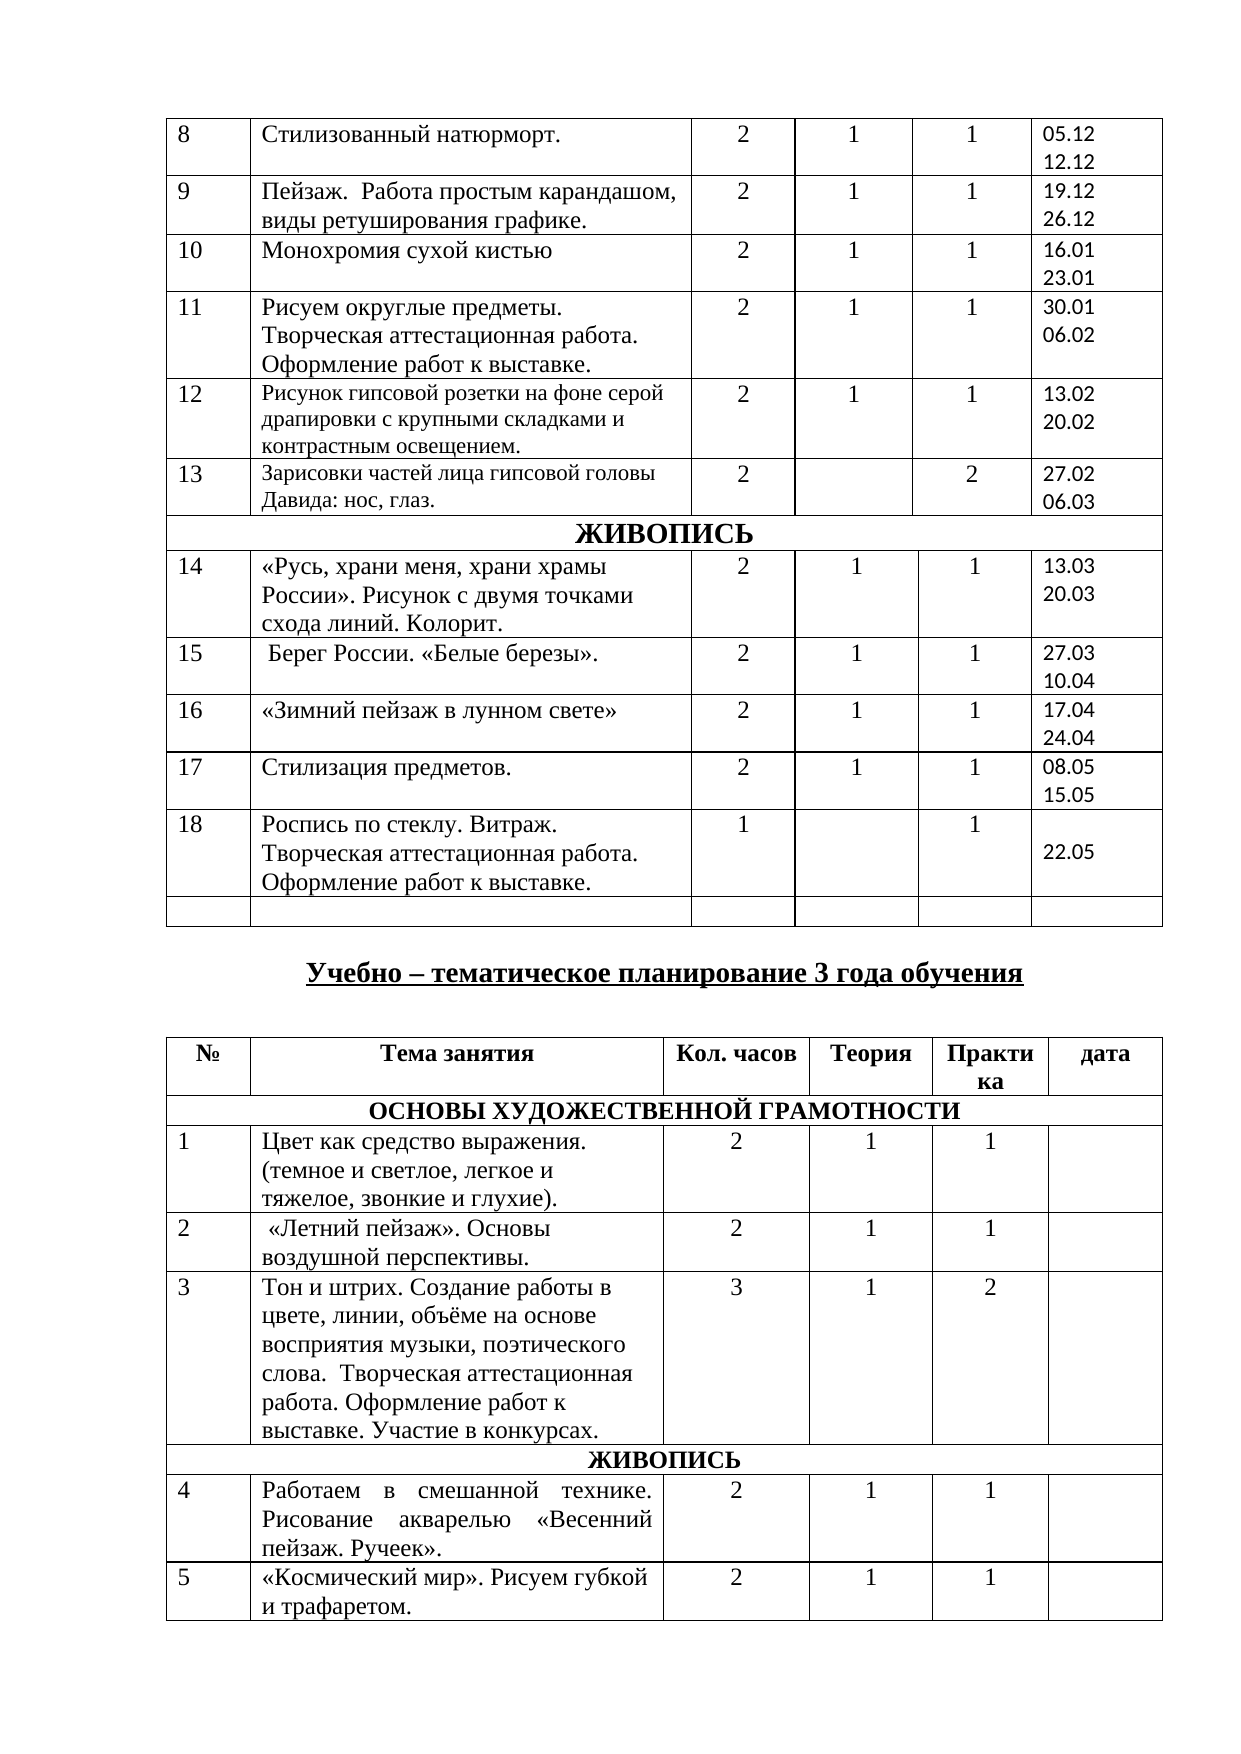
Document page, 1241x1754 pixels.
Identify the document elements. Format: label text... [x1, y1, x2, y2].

table_cell Пейзаж. Работа простым карандашом, виды ретуширования графике. [251, 176, 691, 234]
table_cell 1 [913, 235, 1031, 291]
table_header Теория [810, 1038, 932, 1095]
table_cell 1 [810, 1272, 932, 1444]
table_cell 1 [810, 1475, 932, 1561]
table_cell 4 [167, 1475, 250, 1561]
table_cell 1 [919, 551, 1031, 637]
table_cell [1049, 1475, 1162, 1561]
table_cell 16.01 23.01 [1032, 235, 1162, 291]
table_cell 14 [167, 551, 250, 637]
table_cell 2 [692, 638, 794, 694]
table_cell [796, 810, 918, 896]
table_cell 2 [167, 1213, 250, 1271]
table_cell 2 [692, 459, 794, 515]
table_cell 2 [692, 379, 794, 458]
table_cell 1 [933, 1126, 1048, 1212]
table_cell 08.05 15.05 [1032, 753, 1162, 808]
table_cell 17 [167, 753, 250, 808]
table_cell 1 [796, 551, 918, 637]
table_cell [796, 897, 918, 926]
table_cell 3 [664, 1272, 809, 1444]
table_cell 1 [810, 1563, 932, 1620]
table_cell Стилизованный натюрморт. [251, 119, 691, 175]
table_cell 12 [167, 379, 250, 458]
table_cell 19.12 26.12 [1032, 176, 1162, 234]
table_cell Рисуем округлые предметы. Творческая аттестационная работа. Оформление работ к выставке. [251, 292, 691, 378]
table_cell [251, 897, 691, 926]
table_cell 18 [167, 810, 250, 896]
table_cell Монохромия сухой кистью [251, 235, 691, 291]
table_cell 2 [664, 1213, 809, 1271]
table_cell 13 [167, 459, 250, 515]
table_cell 16 [167, 695, 250, 751]
table_cell 2 [692, 551, 794, 637]
table_cell Роспись по стеклу. Витраж. Творческая аттестационная работа. Оформление работ к выставке. [251, 810, 691, 896]
table_cell 1 [796, 638, 918, 694]
table_cell 1 [913, 379, 1031, 458]
table_cell 1 [933, 1475, 1048, 1561]
table_cell 1 [933, 1563, 1048, 1620]
table_cell 2 [692, 119, 794, 175]
table_cell 8 [167, 119, 250, 175]
table_cell «Космический мир». Рисуем губкой и трафаретом. [251, 1563, 663, 1620]
table_cell 1 [796, 235, 912, 291]
table_cell 2 [913, 459, 1031, 515]
table_cell «Зимний пейзаж в лунном свете» [251, 695, 691, 751]
table_cell 2 [692, 753, 794, 808]
table_cell [1049, 1213, 1162, 1271]
table_header Кол. часов [664, 1038, 809, 1095]
table_cell 1 [919, 695, 1031, 751]
table_cell 1 [796, 379, 912, 458]
table_cell 1 [796, 119, 912, 175]
table_cell [796, 459, 912, 515]
table_cell «Летний пейзаж». Основы воздушной перспективы. [251, 1213, 663, 1271]
table_cell [919, 897, 1031, 926]
table_header дата [1049, 1038, 1162, 1095]
table_cell 2 [664, 1475, 809, 1561]
table_cell 2 [692, 235, 794, 291]
table_cell 1 [796, 695, 918, 751]
table_cell Тон и штрих. Создание работы в цвете, линии, объёме на основе восприятия музыки, поэтического слова. Творческая аттестационная работа. Оформление работ к выставке. Участие в конкурсах. [251, 1272, 663, 1444]
table_cell [1032, 897, 1162, 926]
table_cell 3 [167, 1272, 250, 1444]
table_cell 10 [167, 235, 250, 291]
table_cell 05.12 12.12 [1032, 119, 1162, 175]
table_cell 27.03 10.04 [1032, 638, 1162, 694]
table_header Тема занятия [251, 1038, 663, 1095]
table_cell 1 [796, 753, 918, 808]
table_cell 13.02 20.02 [1032, 379, 1162, 458]
table_cell 9 [167, 176, 250, 234]
table_cell [692, 897, 794, 926]
table_cell [1049, 1126, 1162, 1212]
table_cell 2 [664, 1126, 809, 1212]
table_header № [167, 1038, 250, 1095]
table_cell ОСНОВЫ ХУДОЖЕСТВЕННОЙ ГРАМОТНОСТИ [167, 1096, 1162, 1125]
table_cell «Русь, храни меня, храни храмы России». Рисунок с двумя точками схода линий. Колорит. [251, 551, 691, 637]
table_cell 17.04 24.04 [1032, 695, 1162, 751]
table_cell 2 [664, 1563, 809, 1620]
table_cell ЖИВОПИСЬ [167, 1445, 1162, 1474]
table_cell 2 [692, 292, 794, 378]
table_cell 1 [919, 810, 1031, 896]
table_cell 1 [913, 292, 1031, 378]
table_cell Цвет как средство выражения. (темное и светлое, легкое и тяжелое, звонкие и глухие). [251, 1126, 663, 1212]
table_cell [1049, 1272, 1162, 1444]
table_cell 30.01 06.02 [1032, 292, 1162, 378]
table_cell 2 [933, 1272, 1048, 1444]
table_cell Рисунок гипсовой розетки на фоне серой драпировки с крупными складками и контрастным освещением. [251, 379, 691, 458]
table_cell [1049, 1563, 1162, 1620]
table_cell 2 [692, 695, 794, 751]
table_cell 11 [167, 292, 250, 378]
table_cell Работаем в смешанной технике. Рисование акварелью «Весенний пейзаж. Ручеек». [251, 1475, 663, 1561]
table_cell 5 [167, 1563, 250, 1620]
table_cell 1 [810, 1126, 932, 1212]
table_cell 15 [167, 638, 250, 694]
table_cell 1 [919, 638, 1031, 694]
table_cell ЖИВОПИСЬ [167, 516, 1162, 550]
table_cell [167, 897, 250, 926]
table_cell 1 [810, 1213, 932, 1271]
table_cell 22.05 [1032, 810, 1162, 896]
table_cell Зарисовки частей лица гипсовой головы Давида: нос, глаз. [251, 459, 691, 515]
table_cell Стилизация предметов. [251, 753, 691, 808]
table_cell Берег России. «Белые березы». [251, 638, 691, 694]
table_cell 1 [692, 810, 794, 896]
table_cell 13.03 20.03 [1032, 551, 1162, 637]
table_cell 1 [913, 119, 1031, 175]
table_cell 1 [796, 292, 912, 378]
table_cell 1 [167, 1126, 250, 1212]
table_header Практика [933, 1038, 1048, 1095]
table_cell 1 [796, 176, 912, 234]
table_cell 27.02 06.03 [1032, 459, 1162, 515]
table_cell 1 [913, 176, 1031, 234]
table_cell 2 [692, 176, 794, 234]
table_cell 1 [933, 1213, 1048, 1271]
text Учебно – тематическое планирование 3 года обучения [177, 955, 1152, 989]
table_cell 1 [919, 753, 1031, 808]
